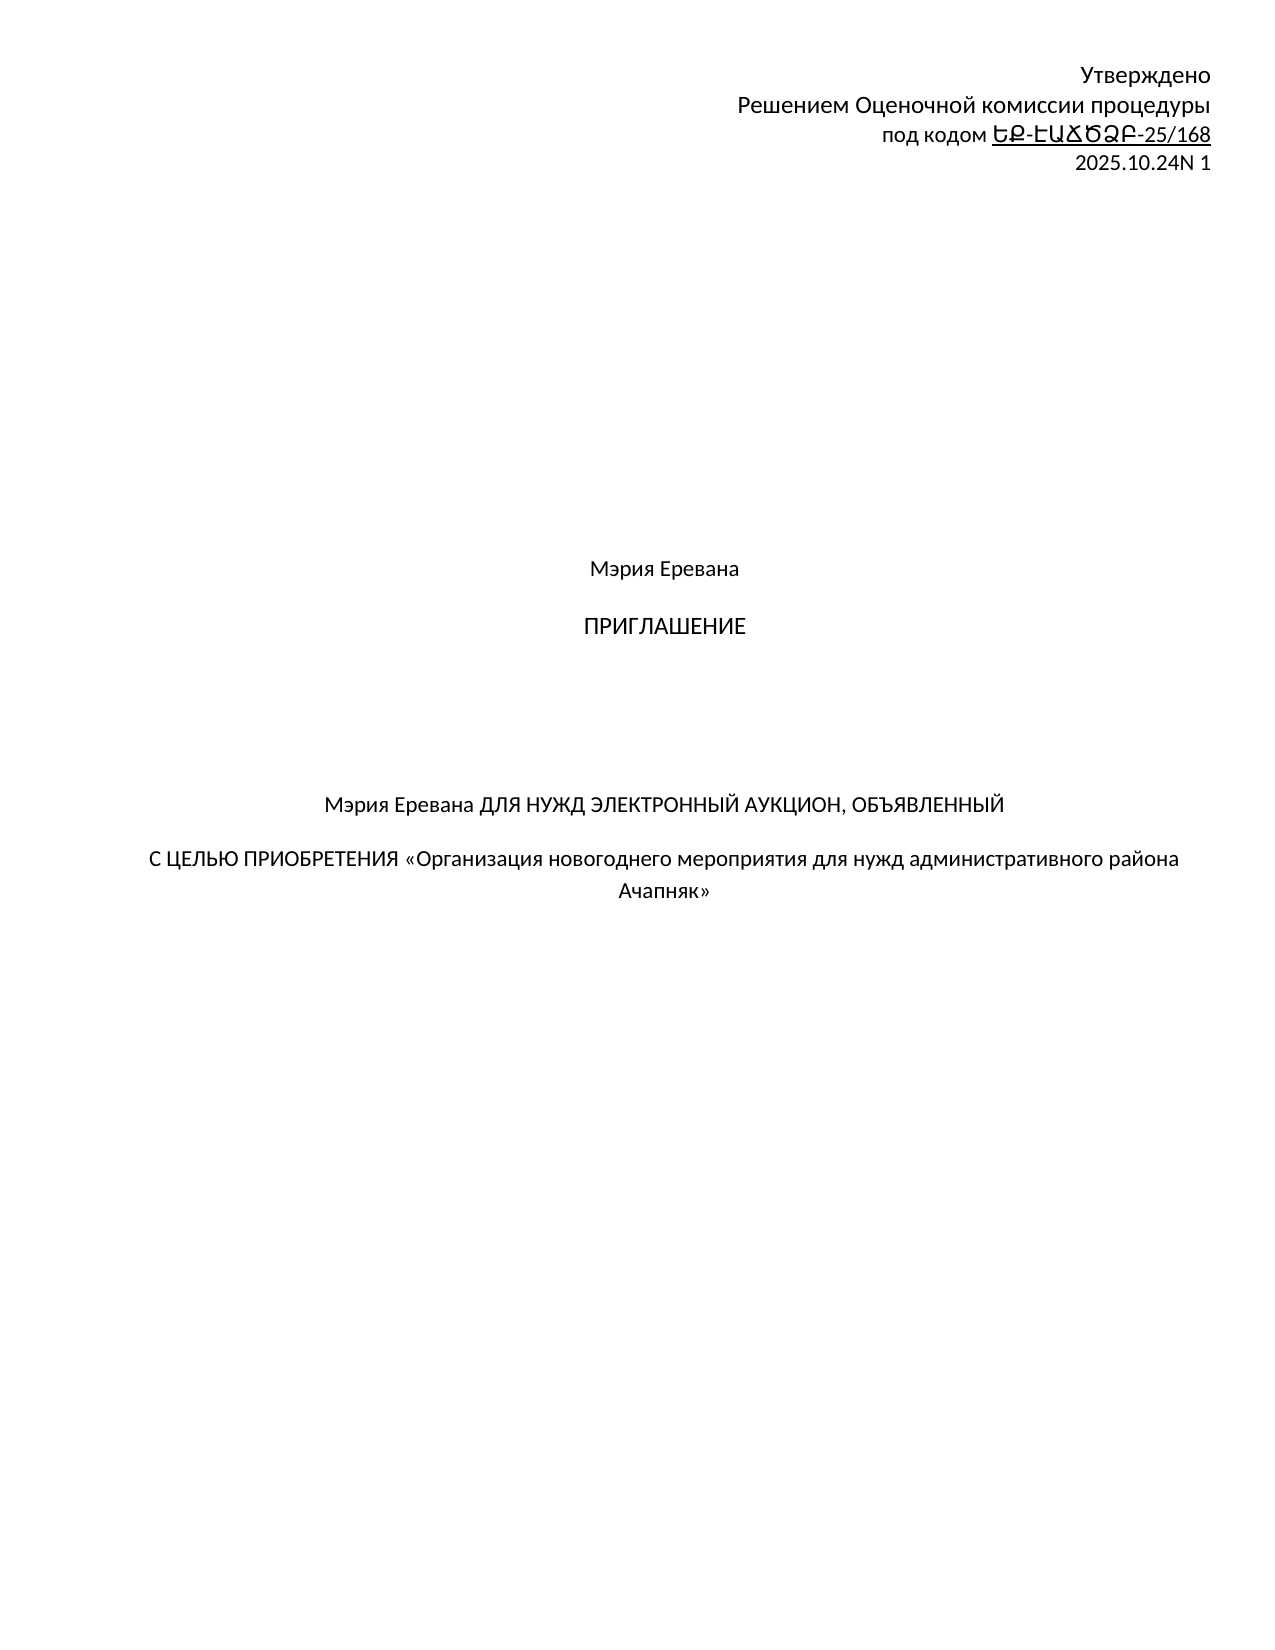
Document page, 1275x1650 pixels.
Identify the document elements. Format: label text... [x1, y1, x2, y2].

text Решением Оценочной комиссии процедуры [118, 89, 1211, 120]
text Мэрия Еревана [118, 554, 1211, 582]
text под кодом ԵՔ-ԷԱՃԾՁԲ-25/168 2025.10.24 N 1 [118, 120, 1211, 176]
text Мэрия Еревана ДЛЯ НУЖД ЭЛЕКТРОННЫЙ АУКЦИОН, ОБЪЯВЛЕННЫЙ [118, 791, 1211, 819]
text Утверждено [118, 59, 1211, 89]
text ПРИГЛАШЕНИЕ [118, 610, 1212, 641]
text С ЦЕЛЬЮ ПРИОБРЕТЕНИЯ «Организация новогоднего мероприятия для нужд административного района Ачапняк» [118, 844, 1211, 904]
